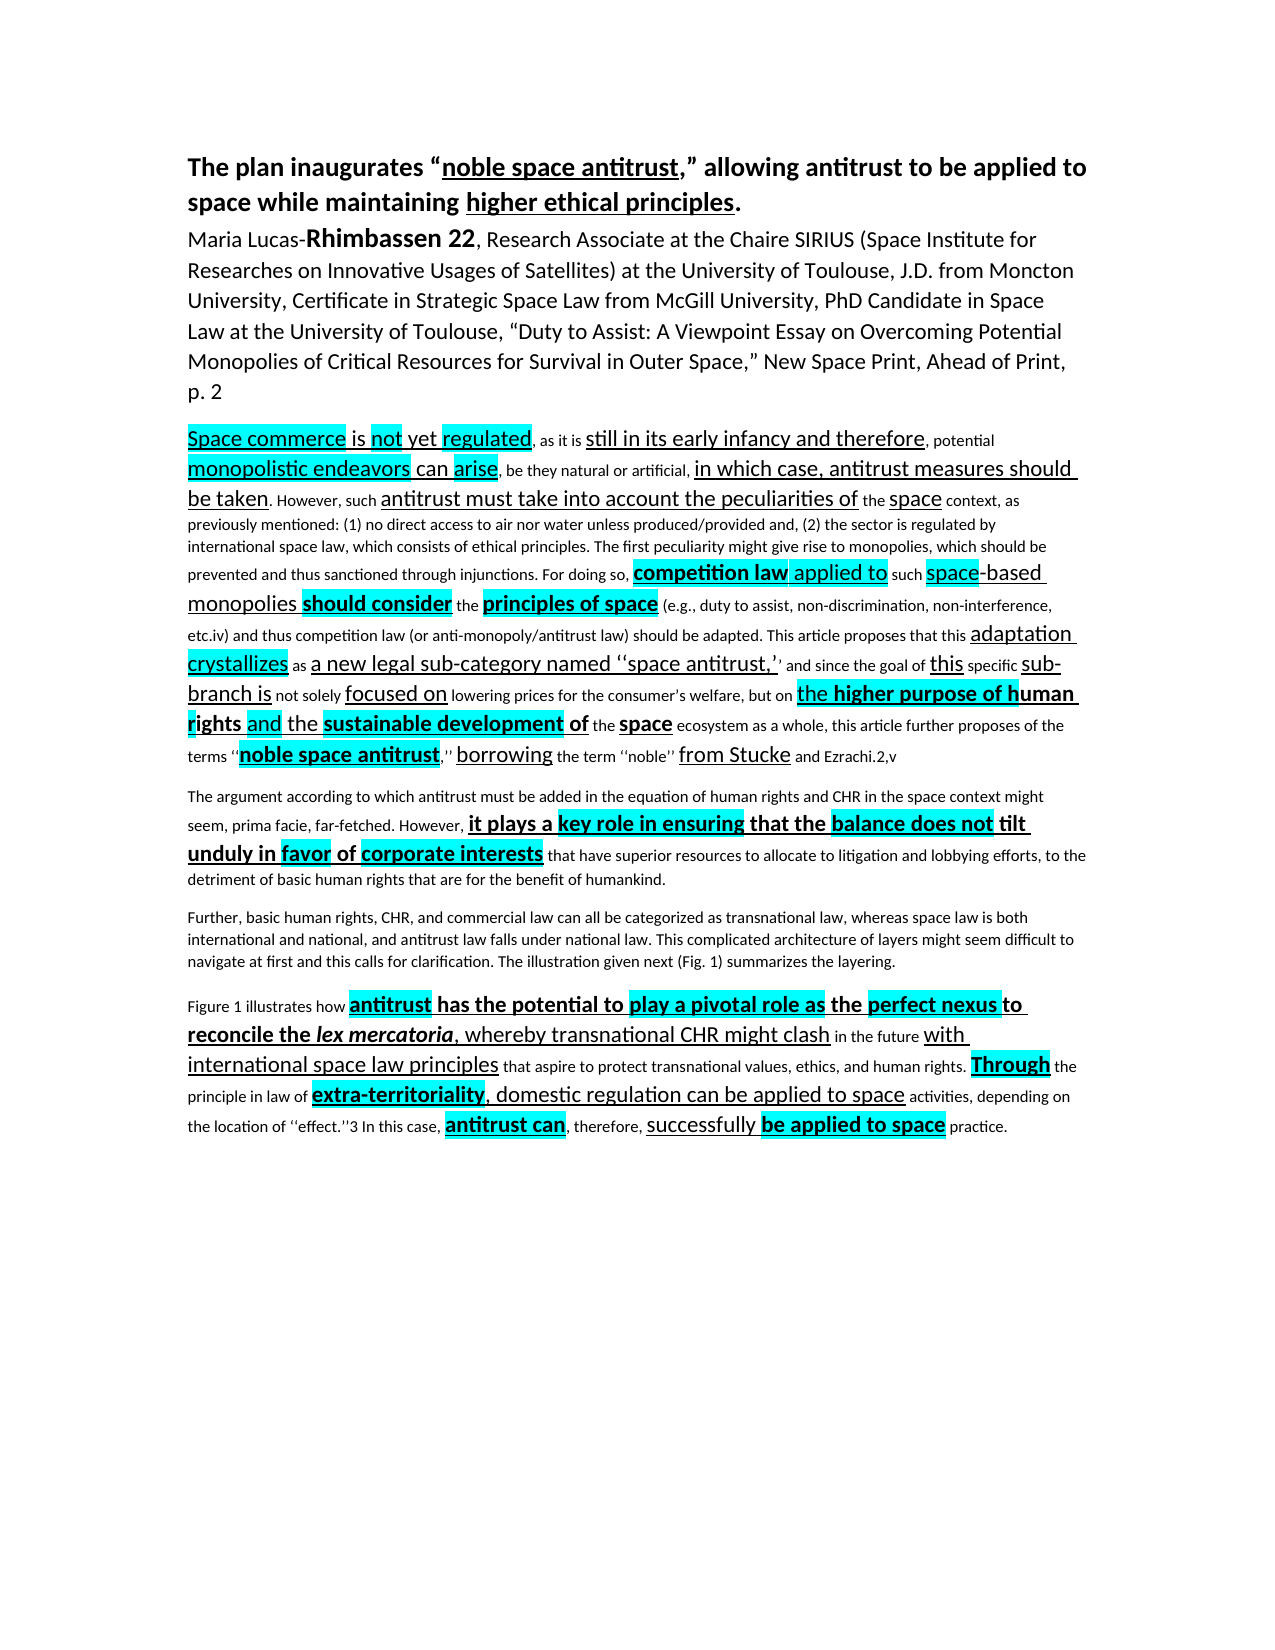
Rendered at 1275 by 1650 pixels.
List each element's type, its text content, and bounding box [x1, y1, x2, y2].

text Maria Lucas-Rhimbassen 22, Research Associate at the Chaire SIRIUS (Space Institute for Researches on Innovative Usages of Satellites) at the University of Toulouse, J.D. from Moncton University, Certificate in Strategic Space Law from McGill University, PhD Candidate in Space Law at the University of Toulouse, “Duty to Assist: A Viewpoint Essay on Overcoming Potential Monopolies of Critical Resources for Survival in Outer Space,” New Space Print, Ahead of Print, p. 2 [187, 221, 1087, 405]
text Further, basic human rights, CHR, and commercial law can all be categorized as transnational law, whereas space law is both international and national, and antitrust law falls under national law. This complicated architecture of layers might seem difficult to navigate at first and this calls for clarification. The illustration given next (Fig. 1) summarizes the layering. [187, 907, 1087, 972]
text Figure 1 illustrates how antitrust has the potential to play a pivotal role as the perfect nexus to reconcile the lex mercatoria, whereby transnational CHR might clash in the future with international space law principles that aspire to protect transnational values, ethics, and human rights. Through the principle in law of extra-territoriality, domestic regulation can be applied to space activities, depending on the location of ‘‘effect.’’3 In this case, antitrust can, therefore, successfully be applied to space practice. [187, 990, 1087, 1139]
text The argument according to which antitrust must be added in the equation of human rights and CHR in the space context might seem, prima facie, far-fetched. However, it plays a key role in ensuring that the balance does not tilt unduly in favor of corporate interests that have superior resources to allocate to litigation and lobbying efforts, to the detriment of basic human rights that are for the benefit of humankind. [187, 787, 1087, 889]
subtitle The plan inaugurates “noble space antitrust,” allowing antitrust to be applied to space while maintaining higher ethical principles. [187, 150, 1087, 219]
text Space commerce is not yet regulated, as it is still in its early infancy and therefore, potential monopolistic endeavors can arise, be they natural or artificial, in which case, antitrust measures should be taken. However, such antitrust must take into account the peculiarities of the space context, as previously mentioned: (1) no direct access to air nor water unless produced/provided and, (2) the sector is regulated by international space law, which consists of ethical principles. The first peculiarity might give rise to monopolies, which should be prevented and thus sanctioned through injunctions. For doing so, competition law applied to such space-based monopolies should consider the principles of space (e.g., duty to assist, non-discrimination, non-interference, etc.iv) and thus competition law (or anti-monopoly/antitrust law) should be adapted. This article proposes that this adaptation crystallizes as a new legal sub-category named ‘‘space antitrust,’’ and since the goal of this specific sub-branch is not solely focused on lowering prices for the consumer’s welfare, but on the higher purpose of human rights and the sustainable development of the space ecosystem as a whole, this article further proposes of the terms ‘‘noble space antitrust,’’ borrowing the term ‘‘noble’’ from Stucke and Ezrachi.2,v [187, 424, 1087, 768]
